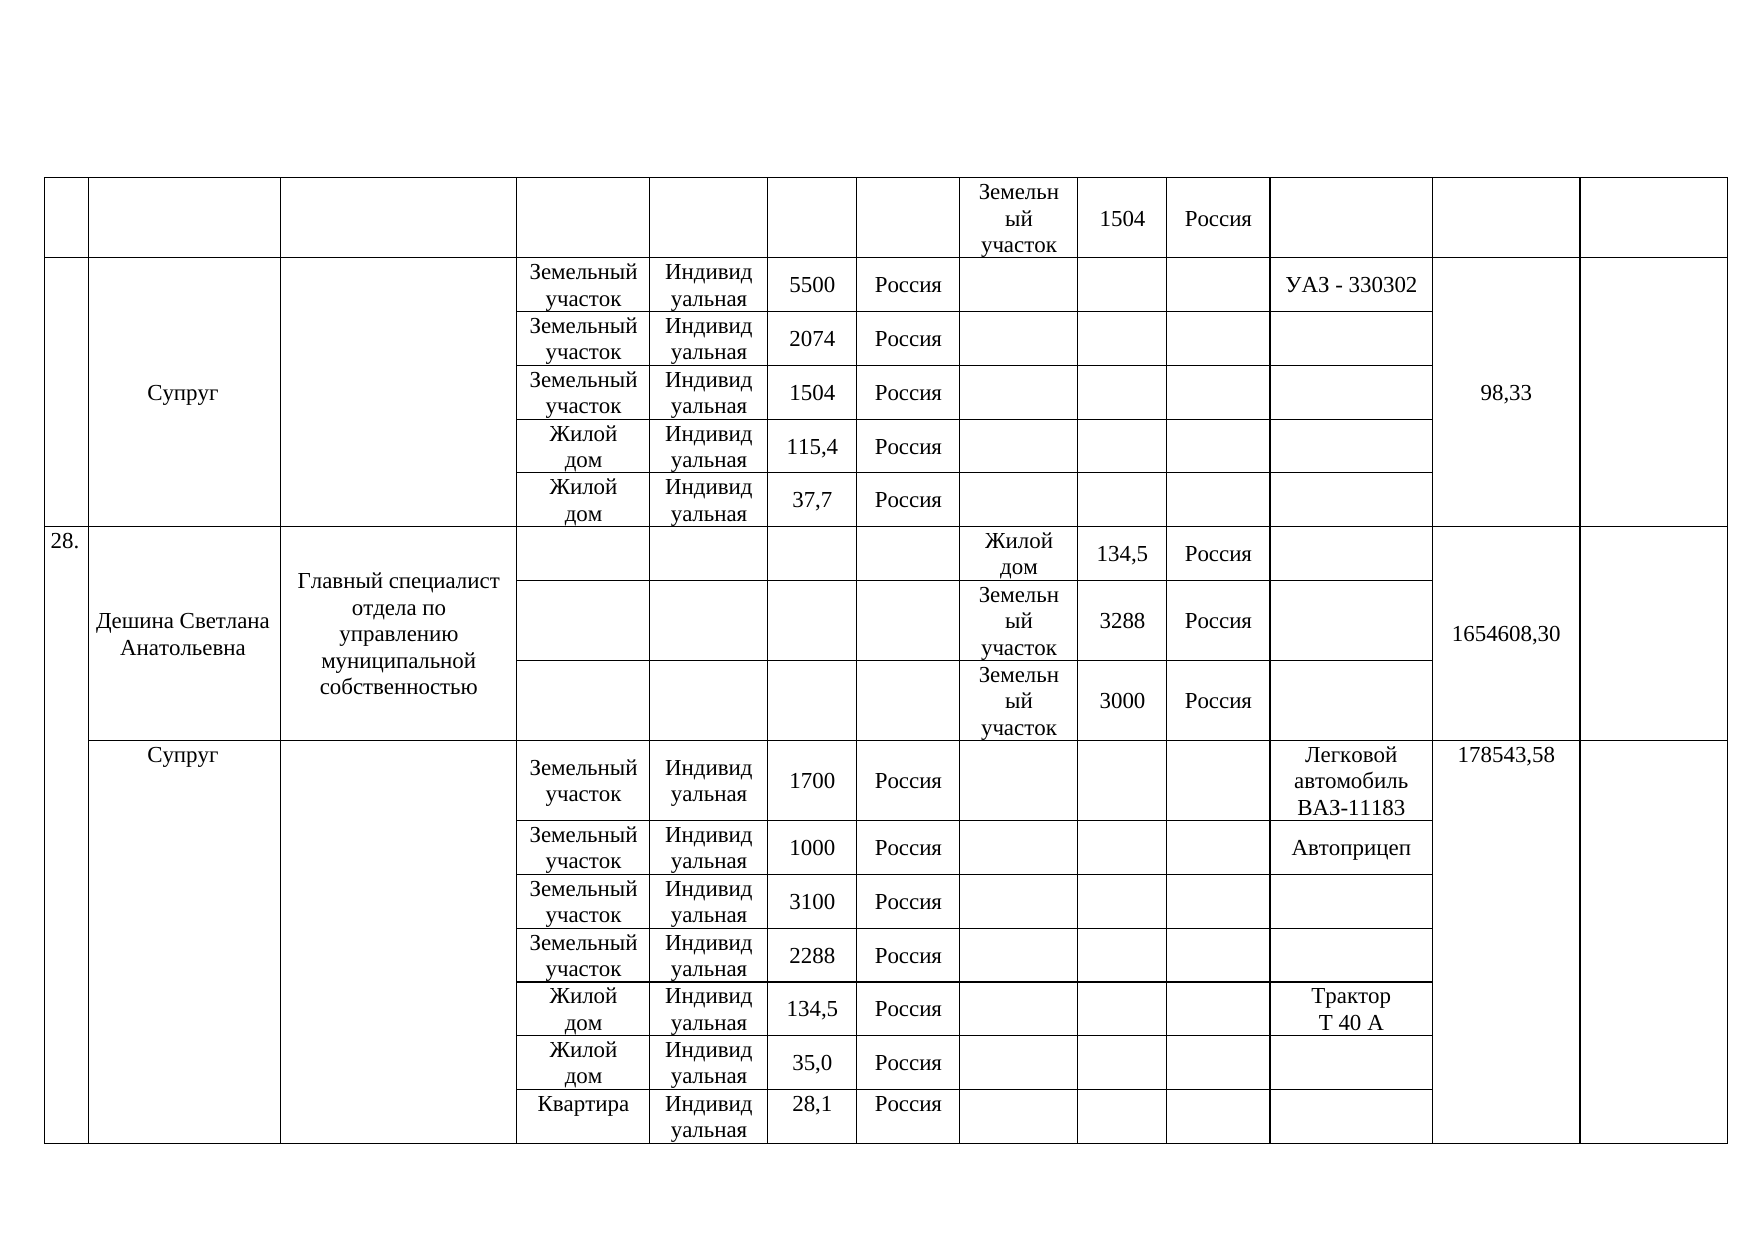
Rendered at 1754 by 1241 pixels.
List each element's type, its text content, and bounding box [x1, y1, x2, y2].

table_cell 5500 [768, 258, 856, 311]
table_cell [960, 929, 1077, 981]
table_cell Земельный участок [517, 366, 649, 418]
table_cell [650, 527, 767, 580]
table_cell Россия [857, 983, 959, 1035]
table_cell Земельный участок [517, 929, 649, 981]
table_cell [1271, 875, 1432, 928]
table_cell [1078, 473, 1166, 526]
table_cell Индивидуальная [650, 420, 767, 472]
table_cell [960, 366, 1077, 418]
table_cell Жилой дом [517, 1036, 649, 1089]
table_cell [1078, 741, 1166, 820]
table_cell [960, 420, 1077, 472]
table_cell Россия [1167, 581, 1269, 660]
table_cell 28. [45, 527, 88, 1143]
table_cell [1271, 527, 1432, 580]
table_cell Россия [857, 420, 959, 472]
table_cell [45, 258, 88, 526]
table_cell [517, 178, 649, 257]
table_cell Индивидуальная [650, 366, 767, 418]
table_cell 134,5 [768, 983, 856, 1035]
table_cell [1581, 258, 1727, 526]
table_cell Россия [857, 821, 959, 874]
table_cell Земельный участок [960, 581, 1077, 660]
table_cell [1078, 258, 1166, 311]
table_cell [1167, 875, 1269, 928]
table_cell Россия [857, 929, 959, 981]
table_cell 2074 [768, 312, 856, 365]
table_cell 2288 [768, 929, 856, 981]
table_cell [1271, 178, 1432, 257]
table_cell Россия [857, 1036, 959, 1089]
table_cell [1167, 473, 1269, 526]
table_cell Россия [857, 366, 959, 418]
table_cell [1167, 420, 1269, 472]
table_cell 1700 [768, 741, 856, 820]
table_cell [1271, 366, 1432, 418]
table_cell [281, 741, 516, 1143]
table_cell 1654608,30 [1433, 527, 1579, 740]
table_cell [960, 741, 1077, 820]
table_cell [960, 312, 1077, 365]
table_cell Легковой автомобиль ВАЗ-11183 [1271, 741, 1432, 820]
table_cell Квартира [517, 1090, 649, 1143]
table_cell [1167, 929, 1269, 981]
table_cell [1167, 258, 1269, 311]
table_cell [857, 178, 959, 257]
table_cell Россия [857, 1090, 959, 1143]
table_cell Земельный участок [517, 875, 649, 928]
table_cell [768, 178, 856, 257]
table_cell 3000 [1078, 661, 1166, 740]
table_cell [1167, 1090, 1269, 1143]
table_cell Индивидуальная [650, 741, 767, 820]
table_cell Россия [857, 741, 959, 820]
table_cell [1167, 1036, 1269, 1089]
table_cell [1078, 366, 1166, 418]
table_cell [650, 581, 767, 660]
table_cell [650, 661, 767, 740]
table_cell [960, 821, 1077, 874]
table_cell 1504 [768, 366, 856, 418]
table_cell Земельный участок [960, 661, 1077, 740]
table_cell [857, 581, 959, 660]
table_cell Жилой дом [517, 983, 649, 1035]
table_cell [1271, 581, 1432, 660]
table_cell [768, 581, 856, 660]
table_cell [960, 473, 1077, 526]
table_cell Супруг [89, 741, 280, 1143]
table_cell Россия [1167, 178, 1269, 257]
table_cell [1078, 312, 1166, 365]
table_cell 1504 [1078, 178, 1166, 257]
table_cell 35,0 [768, 1036, 856, 1089]
table_cell [1271, 661, 1432, 740]
table_cell Земельный участок [517, 821, 649, 874]
table_cell [517, 581, 649, 660]
table_cell Россия [1167, 661, 1269, 740]
table_cell Россия [857, 258, 959, 311]
table_cell 98,33 [1433, 258, 1579, 526]
table_cell [1167, 312, 1269, 365]
table_cell Земельный участок [517, 258, 649, 311]
table_cell [1167, 983, 1269, 1035]
table_cell [1167, 821, 1269, 874]
table_cell [281, 258, 516, 526]
table_cell 37,7 [768, 473, 856, 526]
table_cell [1271, 1036, 1432, 1089]
table_cell Автоприцеп [1271, 821, 1432, 874]
table_cell Индивидуальная [650, 1036, 767, 1089]
table_cell [517, 527, 649, 580]
table_cell Главный специалист отдела по управлению муниципальной собственностью [281, 527, 516, 740]
table_cell [960, 1036, 1077, 1089]
table_cell Индивидуальная [650, 875, 767, 928]
table_cell Жилой дом [517, 473, 649, 526]
table_cell [768, 527, 856, 580]
table_cell Индивидуальная [650, 312, 767, 365]
table_cell [1271, 420, 1432, 472]
table_cell Индивидуальная [650, 1090, 767, 1143]
table_cell [1271, 1090, 1432, 1143]
table_cell Супруг [89, 258, 280, 526]
table_cell 115,4 [768, 420, 856, 472]
table_cell [1078, 1036, 1166, 1089]
table_cell Трактор Т 40 А [1271, 983, 1432, 1035]
table_cell 3100 [768, 875, 856, 928]
table_cell Индивидуальная [650, 929, 767, 981]
table_cell [960, 258, 1077, 311]
table_cell 134,5 [1078, 527, 1166, 580]
table_cell [1167, 741, 1269, 820]
table_cell [1078, 420, 1166, 472]
table_cell Россия [857, 312, 959, 365]
table_cell [960, 1090, 1077, 1143]
table_cell [1167, 366, 1269, 418]
table_cell Дешина Светлана Анатольевна [89, 527, 280, 740]
table_cell [857, 661, 959, 740]
table_cell [1271, 929, 1432, 981]
table_cell Земельный участок [960, 178, 1077, 257]
table_cell Россия [1167, 527, 1269, 580]
table_cell Индивидуальная [650, 473, 767, 526]
table_cell [1271, 312, 1432, 365]
table_cell [1078, 983, 1166, 1035]
table_cell 178543,58 [1433, 741, 1579, 1143]
table_cell [857, 527, 959, 580]
table_cell Россия [857, 473, 959, 526]
table_cell Индивидуальная [650, 983, 767, 1035]
table_cell Жилой дом [960, 527, 1077, 580]
table_cell Жилой дом [517, 420, 649, 472]
table_cell Земельный участок [517, 312, 649, 365]
table_cell Индивидуальная [650, 258, 767, 311]
table_cell 28,1 [768, 1090, 856, 1143]
table_cell [1078, 929, 1166, 981]
table_cell [650, 178, 767, 257]
table_cell 1000 [768, 821, 856, 874]
table_cell Земельный участок [517, 741, 649, 820]
table_cell [960, 875, 1077, 928]
table_cell [1078, 1090, 1166, 1143]
table_cell [1078, 821, 1166, 874]
table_cell 3288 [1078, 581, 1166, 660]
table_cell [1581, 527, 1727, 740]
table_cell Россия [857, 875, 959, 928]
table_cell [768, 661, 856, 740]
table_cell [1581, 741, 1727, 1143]
table_cell УАЗ - 330302 [1271, 258, 1432, 311]
table_cell [1271, 473, 1432, 526]
table_cell [517, 661, 649, 740]
table_cell [1078, 875, 1166, 928]
table_cell [960, 983, 1077, 1035]
table_cell Индивидуальная [650, 821, 767, 874]
